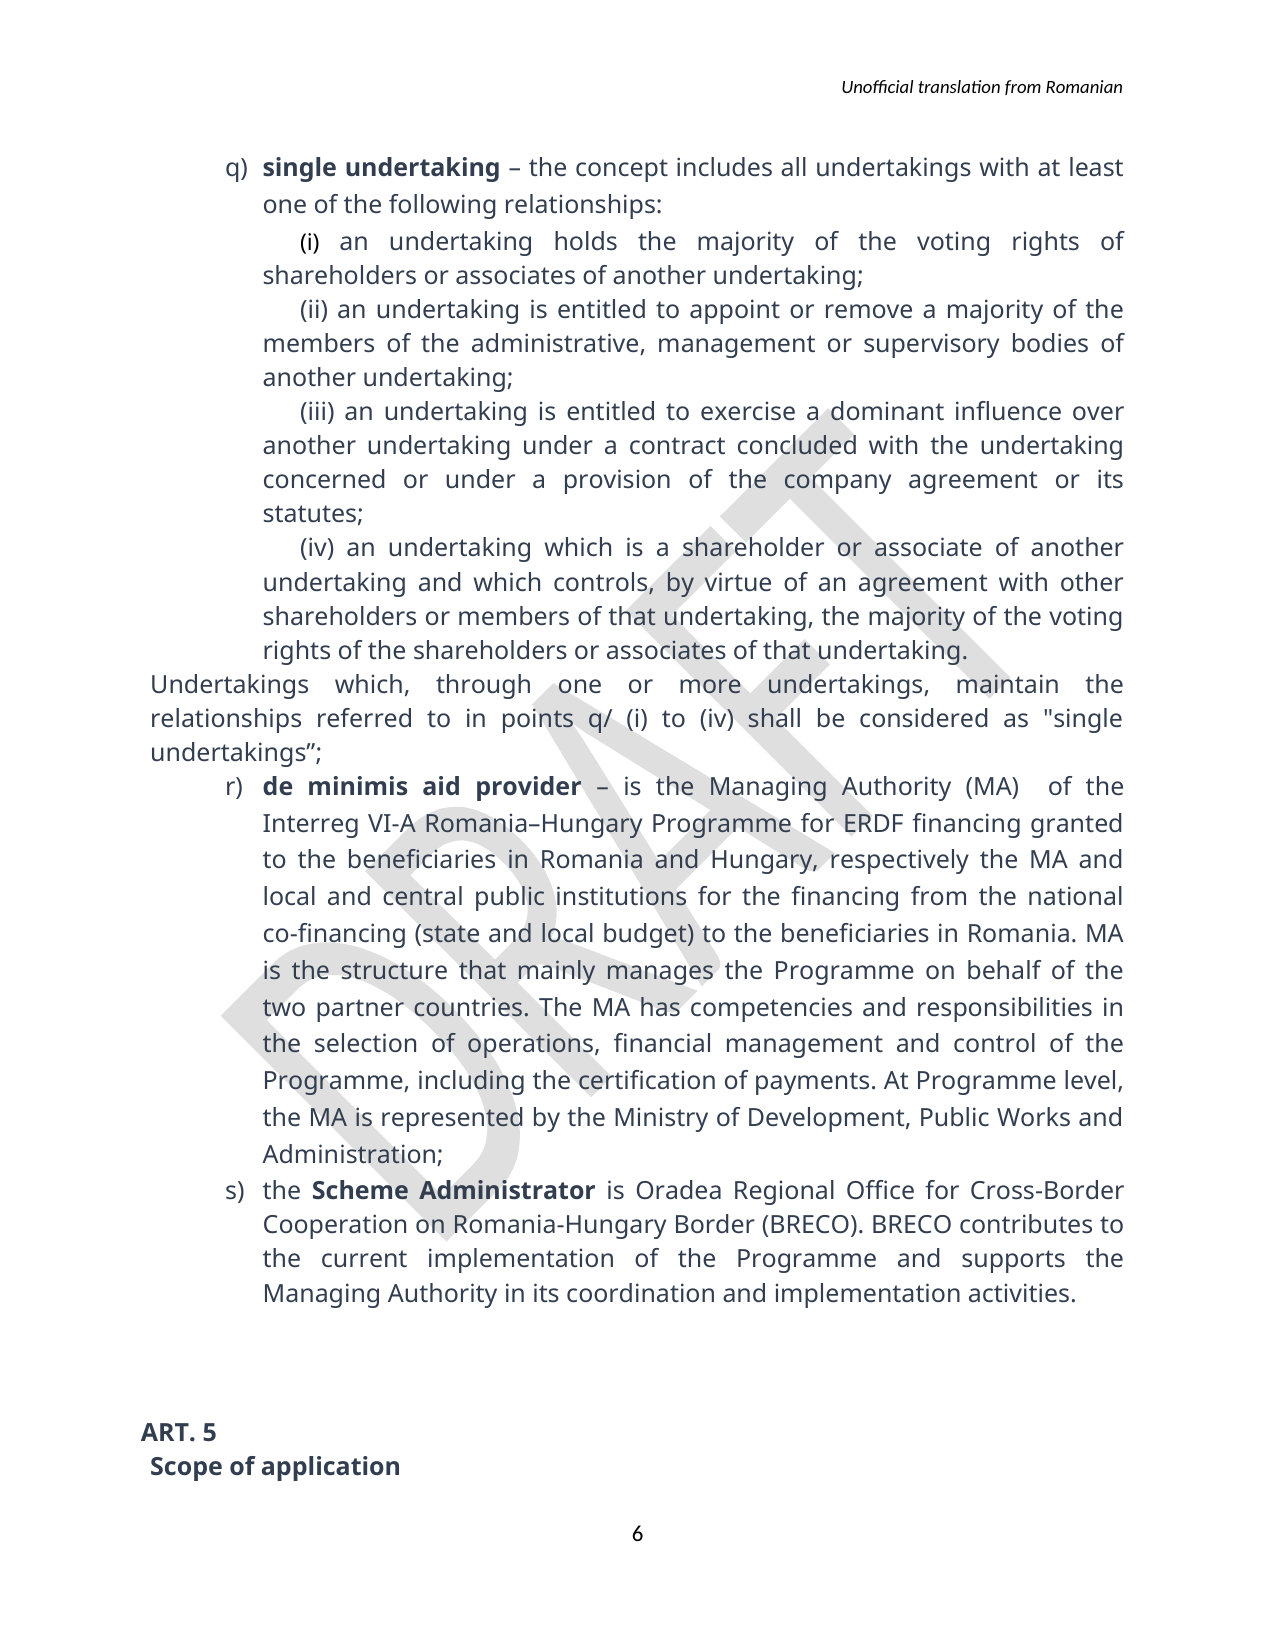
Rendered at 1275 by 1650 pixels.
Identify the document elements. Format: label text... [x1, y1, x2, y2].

text ART. 5 [141, 1414, 1125, 1448]
text Scope of application [150, 1448, 1125, 1482]
text (i) an undertaking holds the majority of the voting rights of shareholders or associates of another undertaking; [262, 223, 1125, 292]
list de minimis aid provider – is the Managing Authority (MA) of the Interreg VI-A Romania–Hungary Programme for ERDF financing granted to the beneficiaries in Romania and Hungary, respectively the MA and local and central public institutions for the financing from the national co-financing (state and local budget) to the beneficiaries in Romania. MA is the structure that mainly manages the Programme on behalf of the two partner countries. The MA has competencies and responsibilities in the selection of operations, financial management and control of the Programme, including the certification of payments. At Programme level, the MA is represented by the Ministry of Development, Public Works and Administration; [225, 768, 1125, 1170]
text (iii) an undertaking is entitled to exercise a dominant influence over another undertaking under a contract concluded with the undertaking concerned or under a provision of the company agreement or its statutes; [262, 394, 1125, 530]
text (ii) an undertaking is entitled to appoint or remove a majority of the members of the administrative, management or supervisory bodies of another undertaking; [262, 292, 1125, 394]
list the Scheme Administrator is Oradea Regional Office for Cross-Border Cooperation on Romania-Hungary Border (BRECO). BRECO contributes to the current implementation of the Programme and supports the Managing Authority in its coordination and implementation activities. [225, 1173, 1125, 1309]
list single undertaking – the concept includes all undertakings with at least one of the following relationships: [225, 150, 1125, 221]
text (iv) an undertaking which is a shareholder or associate of another undertaking and which controls, by virtue of an agreement with other shareholders or members of that undertaking, the majority of the voting rights of the shareholders or associates of that undertaking. [262, 530, 1125, 666]
text Undertakings which, through one or more undertakings, maintain the relationships referred to in points q/ (i) to (iv) shall be considered as "single undertakings”; [150, 666, 1125, 768]
